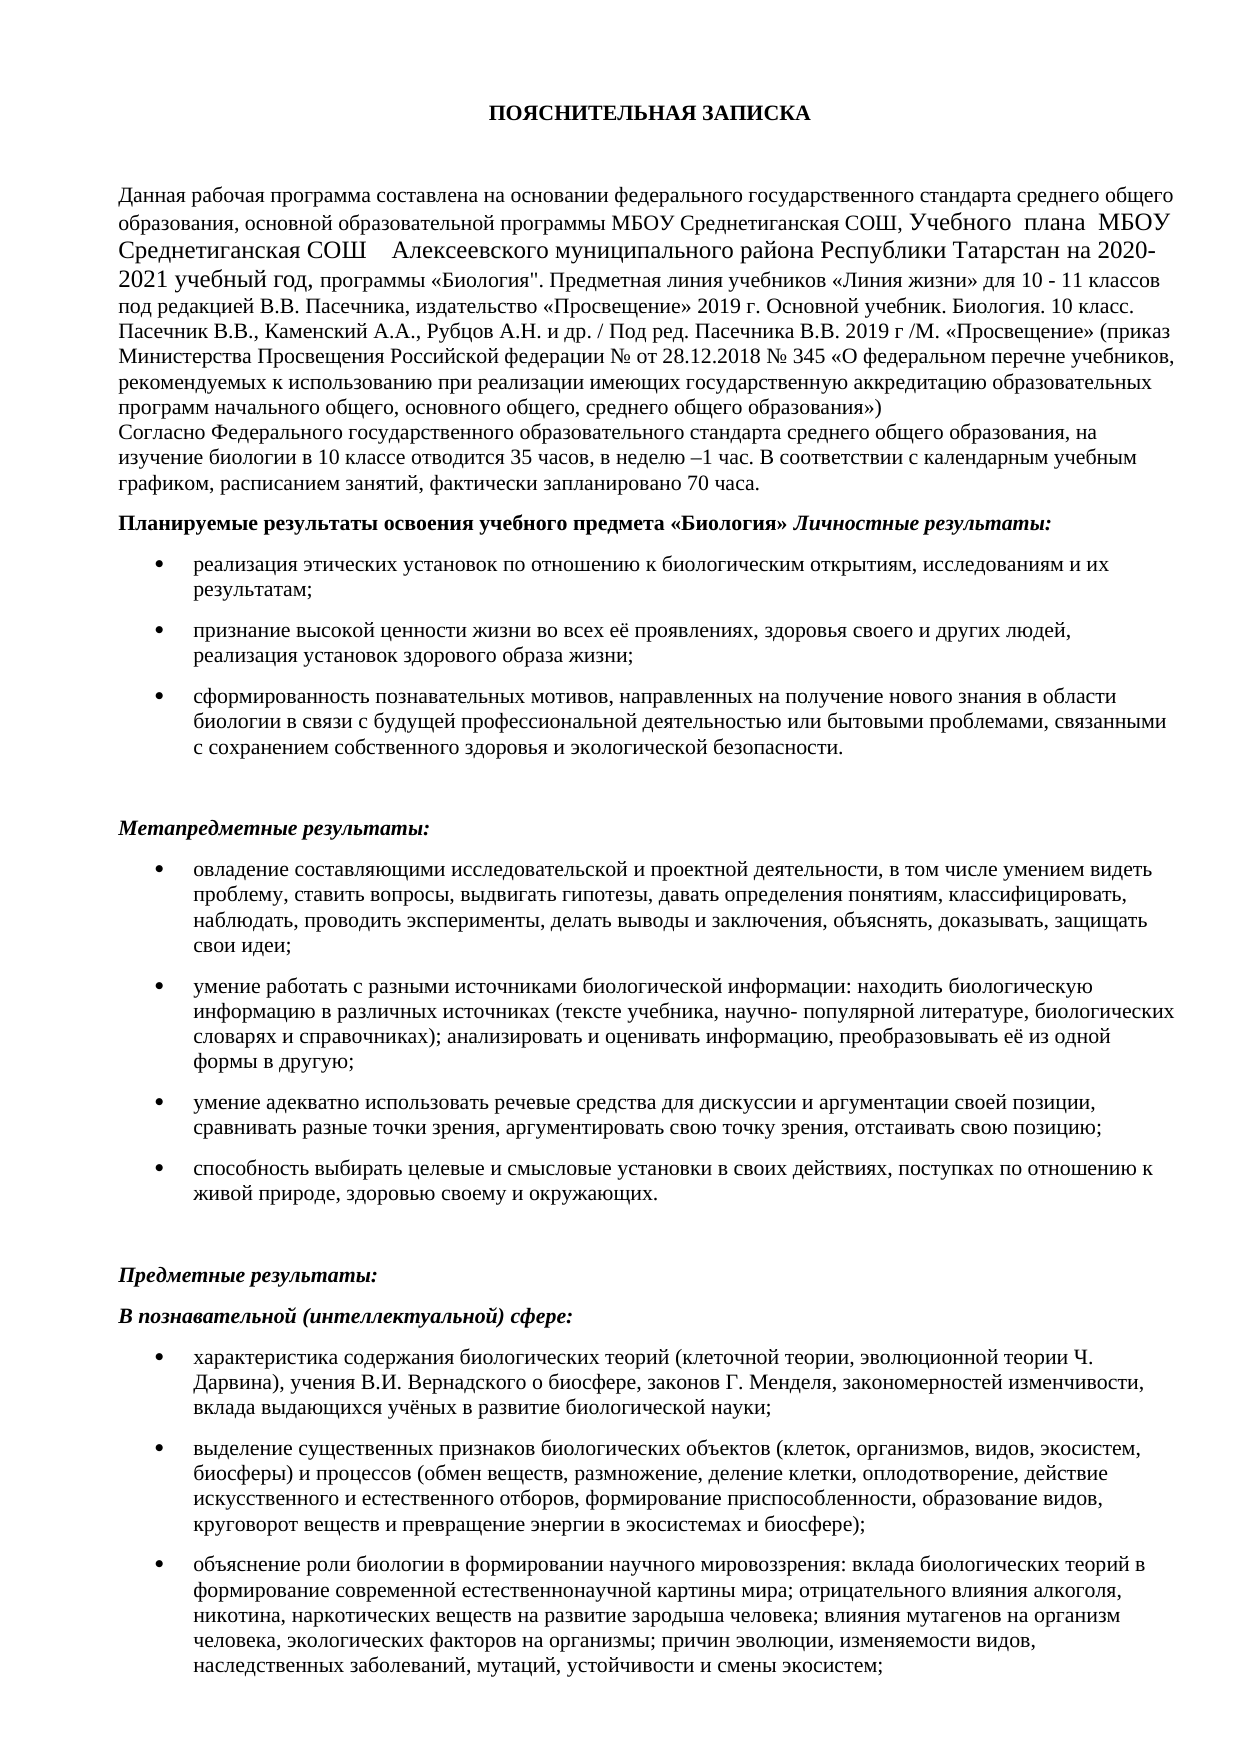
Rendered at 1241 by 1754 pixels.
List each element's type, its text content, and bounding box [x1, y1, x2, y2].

text Согласно Федерального государственного образовательного стандарта среднего общего образования, на изучение биологии в 10 классе отводится 35 часов, в неделю –1 час. В соответствии с календарным учебным графиком, расписанием занятий, фактически запланировано 70 часа. [118, 419, 1181, 495]
list овладение составляющими исследовательской и проектной деятельности, в том числе умением видеть проблему, ставить вопросы, выдвигать гипотезы, давать определения понятиям, классифицировать, наблюдать, проводить эксперименты, делать выводы и заключения, объяснять, доказывать, защищать свои идеи; [156, 856, 1181, 957]
list умение адекватно использовать речевые средства для дискуссии и аргументации своей позиции, сравнивать разные точки зрения, аргументировать свою точку зрения, отстаивать свою позицию; [156, 1089, 1181, 1139]
text Метапредметные результаты: [118, 815, 1181, 841]
list объяснение роли биологии в формировании научного мировоззрения: вклада биологических теорий в формирование современной естественнонаучной картины мира; отрицательного влияния алкоголя, никотина, наркотических веществ на развитие зародыша человека; влияния мутагенов на организм человека, экологических факторов на организмы; причин эволюции, изменяемости видов, наследственных заболеваний, мутаций, устойчивости и смены экосистем; [156, 1551, 1181, 1677]
list выделение существенных признаков биологических объектов (клеток, организмов, видов, экосистем, биосферы) и процессов (обмен веществ, размножение, деление клетки, оплодотворение, действие искусственного и естественного отборов, формирование приспособленности, образование видов, круговорот веществ и превращение энергии в экосистемах и биосфере); [156, 1435, 1181, 1536]
text В познавательной (интеллектуальной) сфере: [118, 1303, 1181, 1328]
text Предметные результаты: [118, 1262, 1181, 1287]
list признание высокой ценности жизни во всех её проявлениях, здоровья своего и других людей, реализация установок здорового образа жизни; [156, 617, 1181, 668]
text ПОЯСНИТЕЛЬНАЯ ЗАПИСКА [118, 100, 1181, 125]
text Планируемые результаты освоения учебного предмета «Биология» Личностные результаты: [118, 510, 1181, 536]
list способность выбирать целевые и смысловые установки в своих действиях, поступках по отношению к живой природе, здоровью своему и окружающих. [156, 1155, 1181, 1206]
list умение работать с разными источниками биологической информации: находить биологическую информацию в различных источниках (тексте учебника, научно- популярной литературе, биологических словарях и справочниках); анализировать и оценивать информацию, преобразовывать её из одной формы в другую; [156, 973, 1181, 1073]
text Данная рабочая программа составлена на основании федерального государственного стандарта среднего общего образования, основной образовательной программы МБОУ Среднетиганская СОШ, Учебного плана МБОУ Среднетиганская СОШ Алексеевского муниципального района Республики Татарстан на 2020-2021 учебный год, программы «Биология". Предметная линия учебников «Линия жизни» для 10 - 11 классов под редакцией В.В. Пасечника, издательство «Просвещение» 2019 г. Основной учебник. Биология. 10 класс. Пасечник В.В., Каменский А.А., Рубцов А.Н. и др. / Под ред. Пасечника В.В. 2019 г /М. «Просвещение» (приказ Министерства Просвещения Российской федерации № от 28.12.2018 № 345 «О федеральном перечне учебников, рекомендуемых к использованию при реализации имеющих государственную аккредитацию образовательных программ начального общего, основного общего, среднего общего образования») [118, 182, 1181, 419]
list характеристика содержания биологических теорий (клеточной теории, эволюционной теории Ч. Дарвина), учения В.И. Вернадского о биосфере, законов Г. Менделя, закономерностей изменчивости, вклада выдающихся учёных в развитие биологической науки; [156, 1344, 1181, 1419]
list сформированность познавательных мотивов, направленных на получение нового знания в области биологии в связи с будущей профессиональной деятельностью или бытовыми проблемами, связанными с сохранением собственного здоровья и экологической безопасности. [156, 683, 1181, 759]
list реализация этических установок по отношению к биологическим открытиям, исследованиям и их результатам; [156, 551, 1181, 602]
